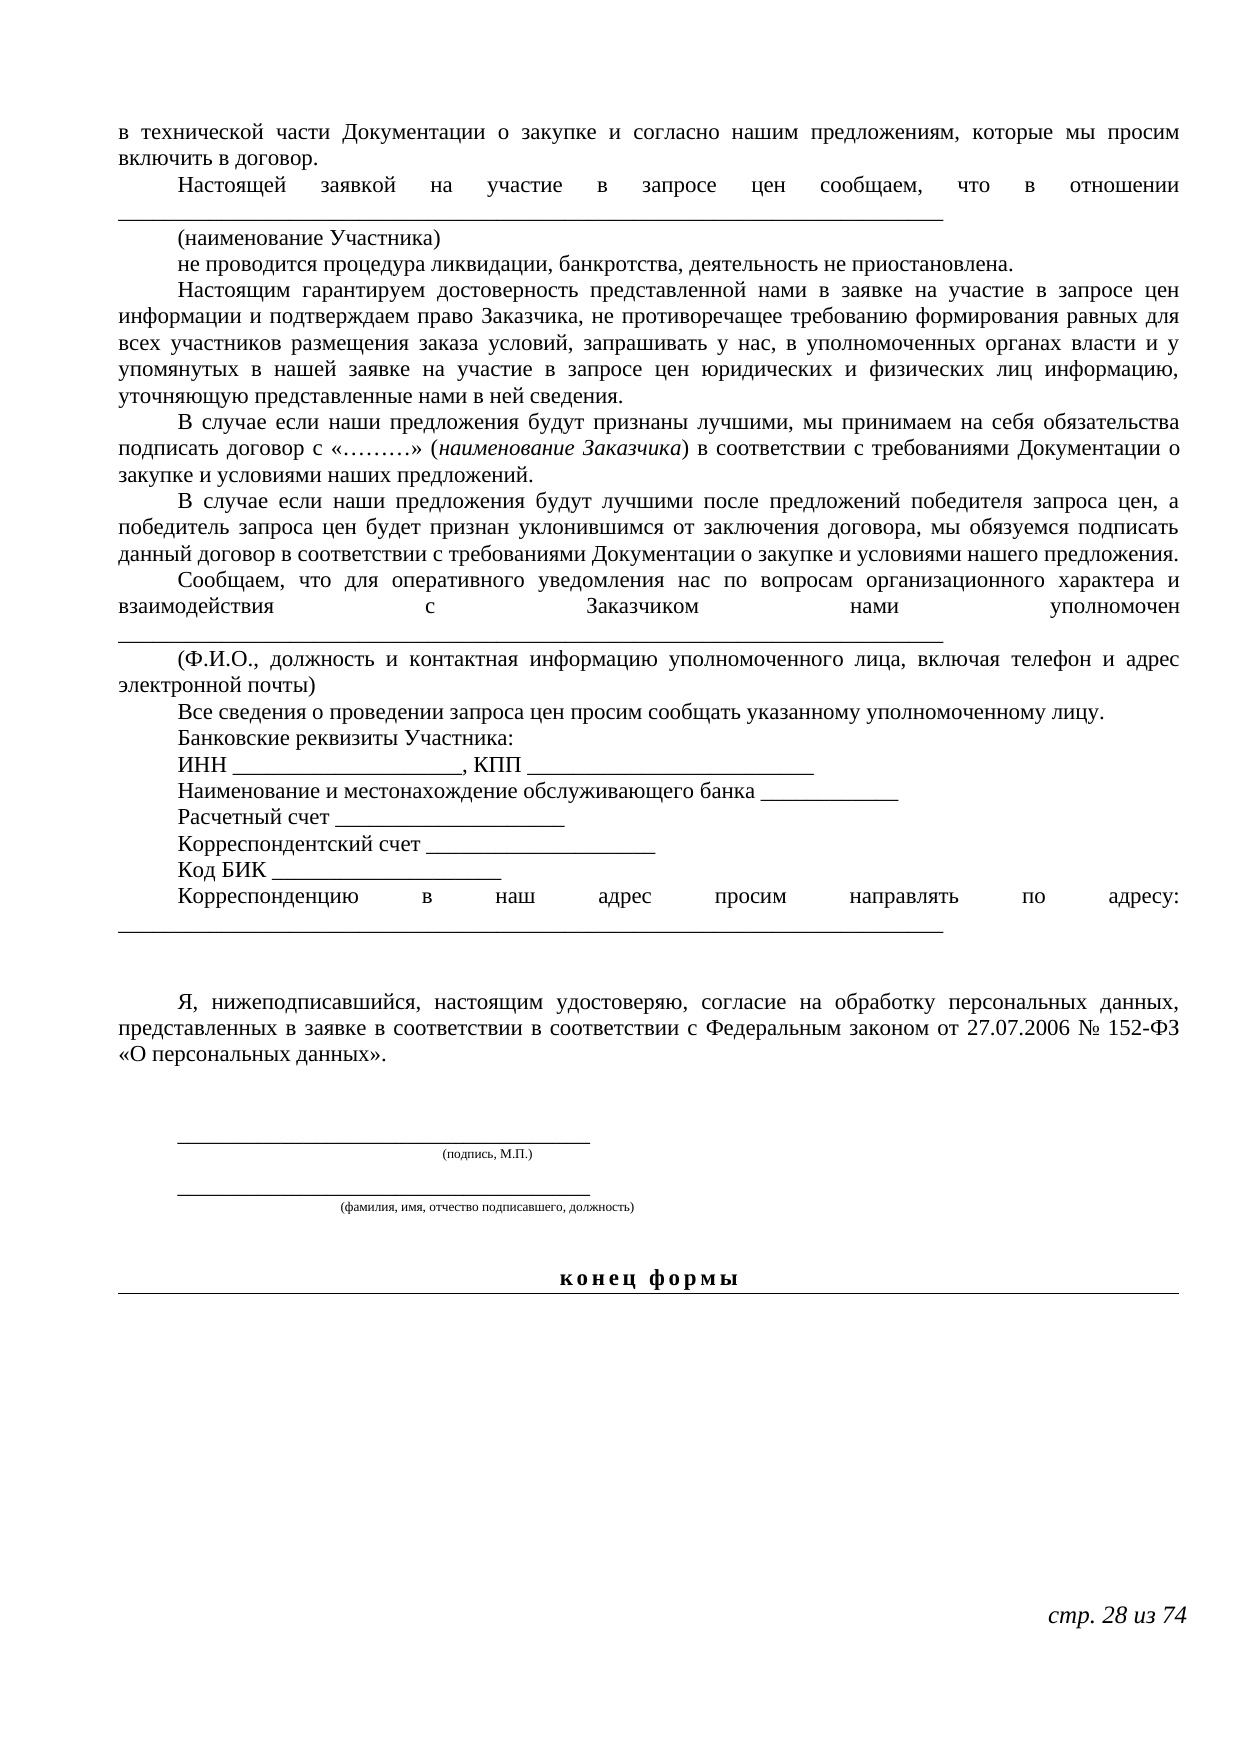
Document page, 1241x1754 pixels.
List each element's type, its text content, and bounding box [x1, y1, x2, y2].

text Код БИК ____________________ [118, 856, 1181, 882]
text Корреспонденцию в наш адрес просим направлять по адресу: ________________________________________________________________________ [118, 882, 1181, 935]
text Расчетный счет ____________________ [118, 803, 1181, 830]
text не проводится процедура ликвидации, банкротства, деятельность не приостановлена. [118, 250, 1181, 276]
text Наименование и местонахождение обслуживающего банка ____________ [118, 777, 1181, 803]
text ____________________________________ [118, 1172, 1181, 1199]
text (подпись, М.П.) [118, 1146, 797, 1172]
text (Ф.И.О., должность и контактная информацию уполномоченного лица, включая телефон и адрес электронной почты) [118, 645, 1181, 698]
text В случае если наши предложения будут лучшими после предложений победителя запроса цен, а победитель запроса цен будет признан уклонившимся от заключения договора, мы обязуемся подписать данный договор в соответствии с требованиями Документации о закупке и условиями нашего предложения. [118, 487, 1181, 566]
text Корреспондентский счет ____________________ [118, 830, 1181, 856]
text (наименование Участника) [118, 223, 1181, 250]
text Банковские реквизиты Участника: [118, 724, 1181, 751]
text конец формы [118, 1264, 1179, 1293]
text (фамилия, имя, отчество подписавшего, должность) [118, 1199, 797, 1225]
text Я, нижеподписавшийся, настоящим удостоверяю, согласие на обработку персональных данных, представленных в заявке в соответствии в соответствии с Федеральным законом от 27.07.2006 № 152-ФЗ «О персональных данных». [118, 988, 1181, 1067]
text Настоящим гарантируем достоверность представленной нами в заявке на участие в запросе цен информации и подтверждаем право Заказчика, не противоречащее требованию формирования равных для всех участников размещения заказа условий, запрашивать у нас, в уполномоченных органах власти и у упомянутых в нашей заявке на участие в запросе цен юридических и физических лиц информацию, уточняющую представленные нами в ней сведения. [118, 276, 1181, 408]
text Сообщаем, что для оперативного уведомления нас по вопросам организационного характера и взаимодействия с Заказчиком нами уполномочен ________________________________________________________________________ [118, 566, 1181, 645]
text ____________________________________ [118, 1119, 1181, 1146]
text Настоящей заявкой на участие в запросе цен сообщаем, что в отношении ________________________________________________________________________ [118, 171, 1181, 223]
text Все сведения о проведении запроса цен просим сообщать указанному уполномоченному лицу. [118, 698, 1181, 724]
text ИНН ____________________, КПП _________________________ [118, 751, 1181, 777]
text В случае если наши предложения будут признаны лучшими, мы принимаем на себя обязательства подписать договор с «………» (наименование Заказчика) в соответствии с требованиями Документации о закупке и условиями наших предложений. [118, 408, 1181, 487]
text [118, 118, 1181, 171]
